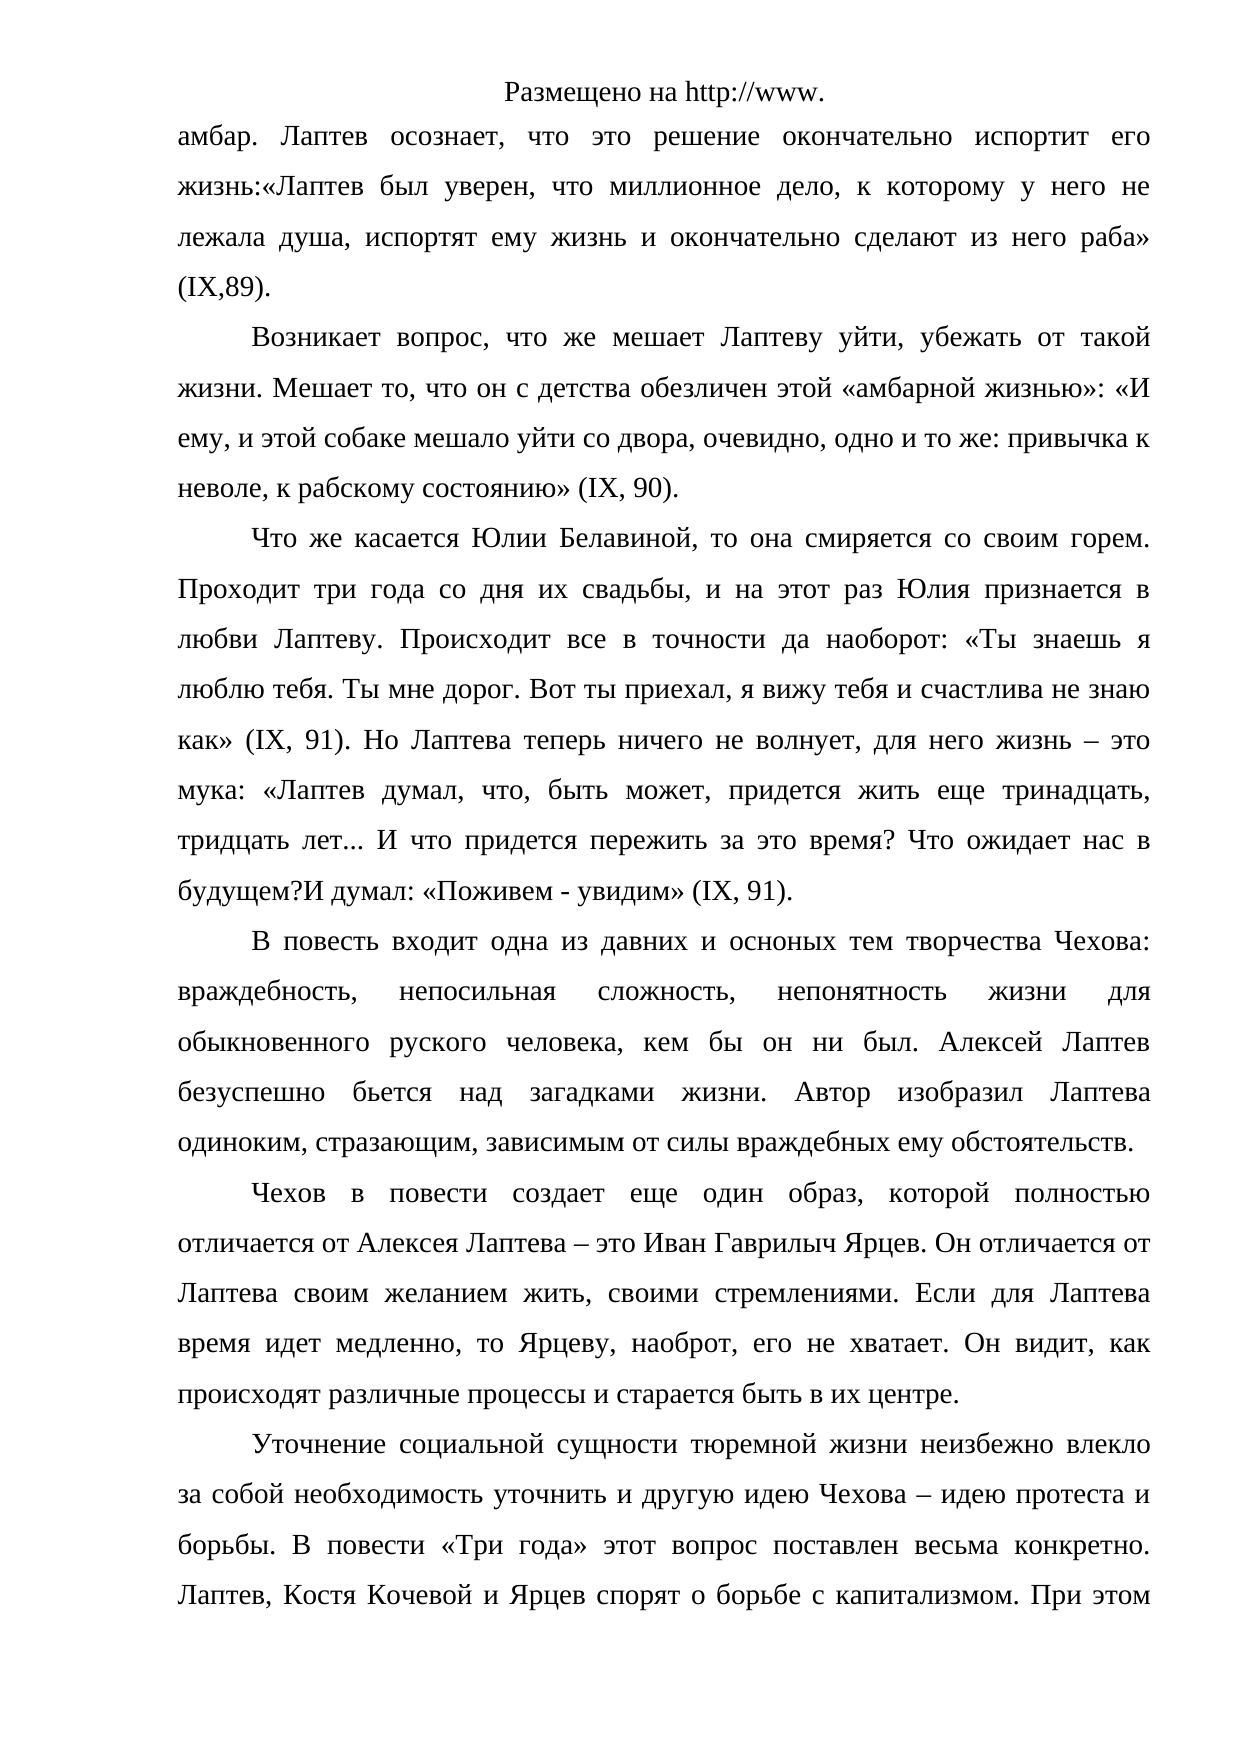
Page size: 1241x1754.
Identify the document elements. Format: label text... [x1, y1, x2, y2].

text Чехов в повести создает еще один образ, которой полностью отличается от Алексея Лаптева – это Иван Гаврилыч Ярцев. Он отличается от Лаптева своим желанием жить, своими стремлениями. Если для Лаптева время идет медленно, то Ярцеву, наоброт, его не хватает. Он видит, как происходят различные процессы и старается быть в их центре. [177, 1175, 1152, 1409]
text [177, 1426, 1152, 1611]
text В повесть входит одна из давних и осноных тем творчества Чехова: враждебность, непосильная сложность, непонятность жизни для обыкновенного руского человека, кем бы он ни был. Алексей Лаптев безуспешно бьется над загадками жизни. Автор изобразил Лаптева одиноким, стразающим, зависимым от силы враждебных ему обстоятельств. [177, 923, 1152, 1158]
text Возникает вопрос, что же мешает Лаптеву уйти, убежать от такой жизни. Мешает то, что он с детства обезличен этой «амбарной жизнью»: «И ему, и этой собаке мешало уйти со двора, очевидно, одно и то же: привычка к неволе, к рабскому состоянию» (IX, 90). [177, 319, 1152, 504]
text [177, 118, 1152, 303]
text Что же касается Юлии Белавиной, то она смиряется со своим горем. Проходит три года со дня их свадьбы, и на этот раз Юлия признается в любви Лаптеву. Происходит все в точности да наоборот: «Ты знаешь я люблю тебя. Ты мне дорог. Вот ты приехал, я вижу тебя и счастлива не знаю как» (IX, 91). Но Лаптева теперь ничего не волнует, для него жизнь – это мука: «Лаптев думал, что, быть может, придется жить еще тринадцать, тридцать лет... И что придется пережить за это время? Что ожидает нас в будущем?И думал: «Поживем - увидим» (IX, 91). [177, 521, 1152, 906]
